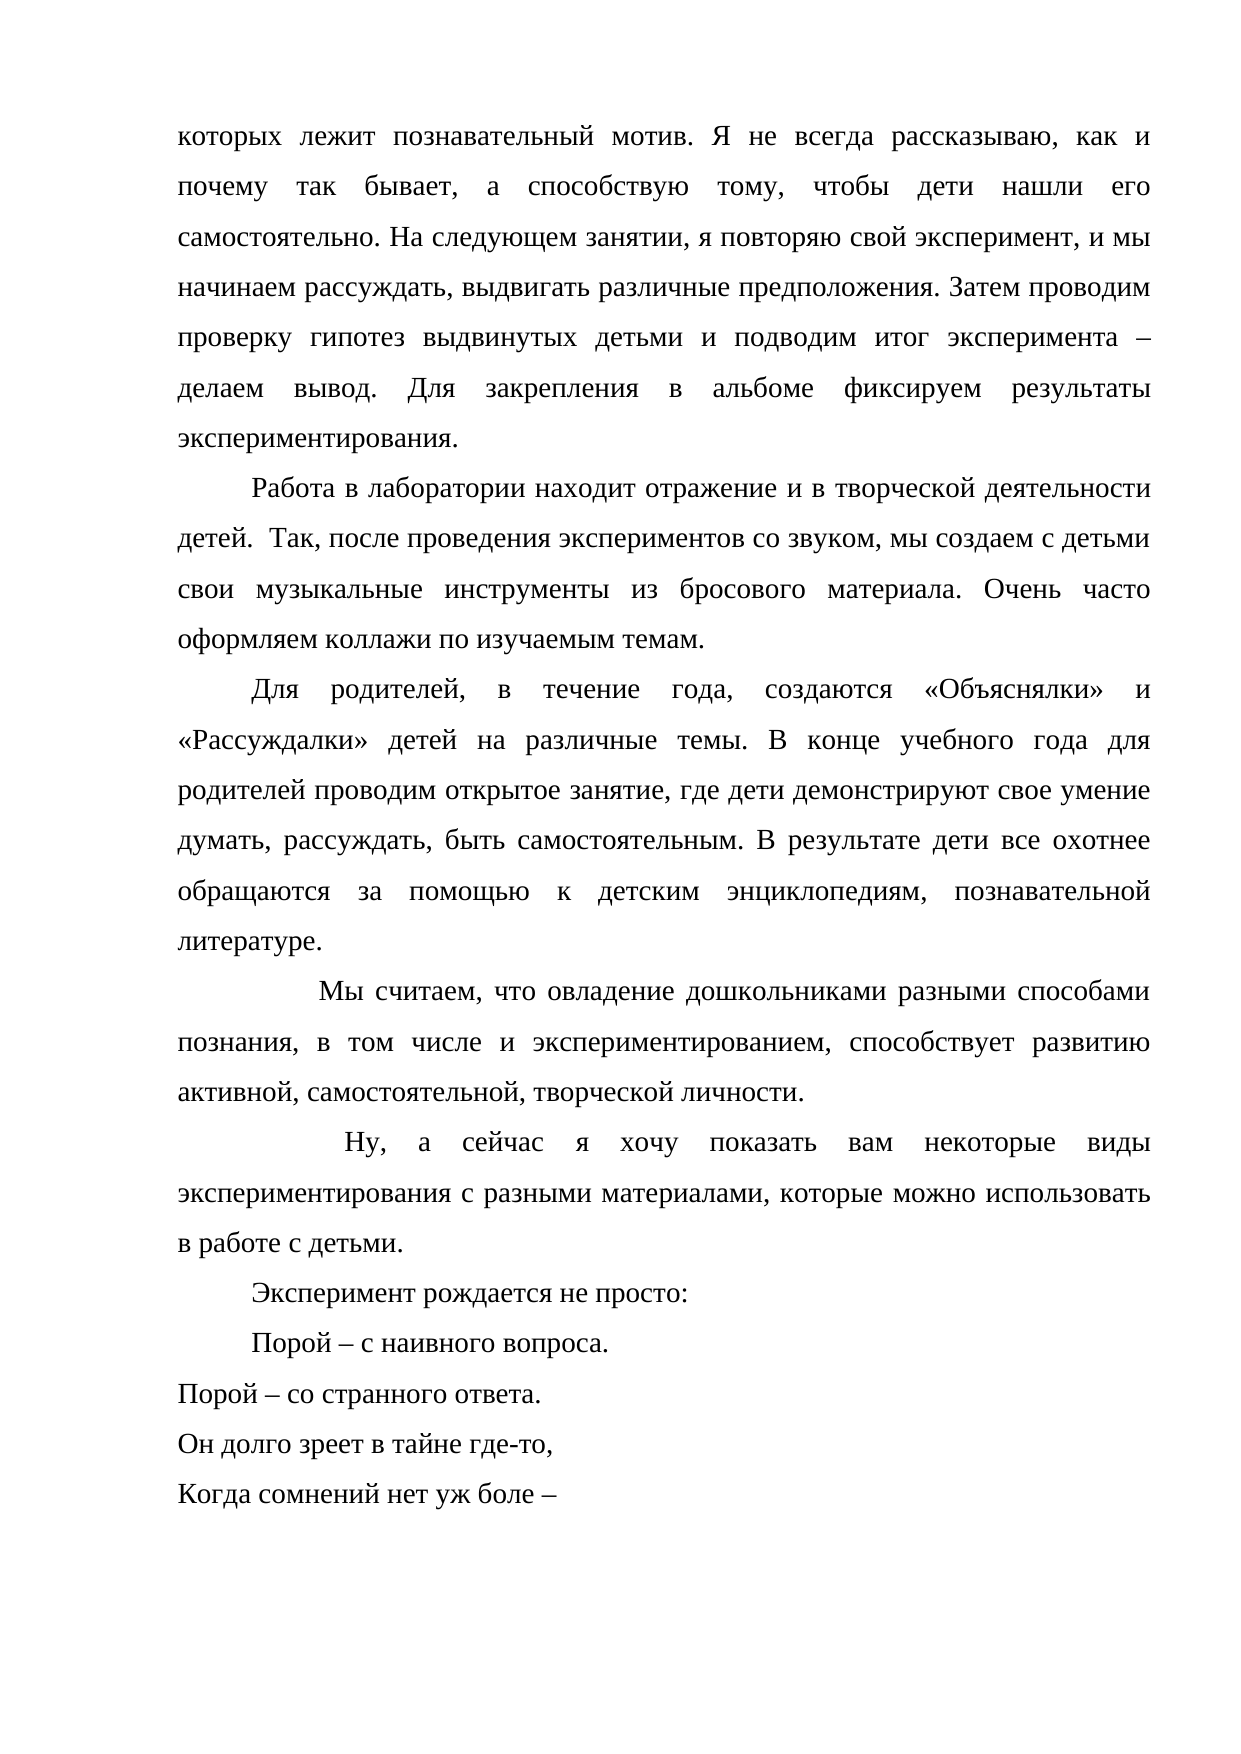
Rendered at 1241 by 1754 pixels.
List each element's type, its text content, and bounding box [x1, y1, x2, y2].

text Эксперимент рождается не просто: [177, 1275, 1152, 1309]
list Мы считаем, что овладение дошкольниками разными способами познания, в том числе и экспериментированием, способствует развитию активной, самостоятельной, творческой личности. [177, 973, 1152, 1108]
list Работа в лаборатории находит отражение и в творческой деятельности детей. Так, после проведения экспериментов со звуком, мы создаем с детьми свои музыкальные инструменты из бросового материала. Очень часто оформляем коллажи по изучаемым темам. [177, 470, 1152, 655]
text Ну, а сейчас я хочу показать вам некоторые виды экспериментирования с разными материалами, которые можно использовать в работе с детьми. [177, 1124, 1152, 1258]
text Порой – с наивного вопроса. Порой – со странного ответа. Он долго зреет в тайне где-то, Когда сомнений нет уж боле – [177, 1326, 1152, 1510]
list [177, 118, 1152, 453]
list Для родителей, в течение года, создаются «Объяснялки» и «Рассуждалки» детей на различные темы. В конце учебного года для родителей проводим открытое занятие, где дети демонстрируют свое умение думать, рассуждать, быть самостоятельным. В результате дети все охотнее обращаются за помощью к детским энциклопедиям, познавательной литературе. [177, 672, 1152, 957]
